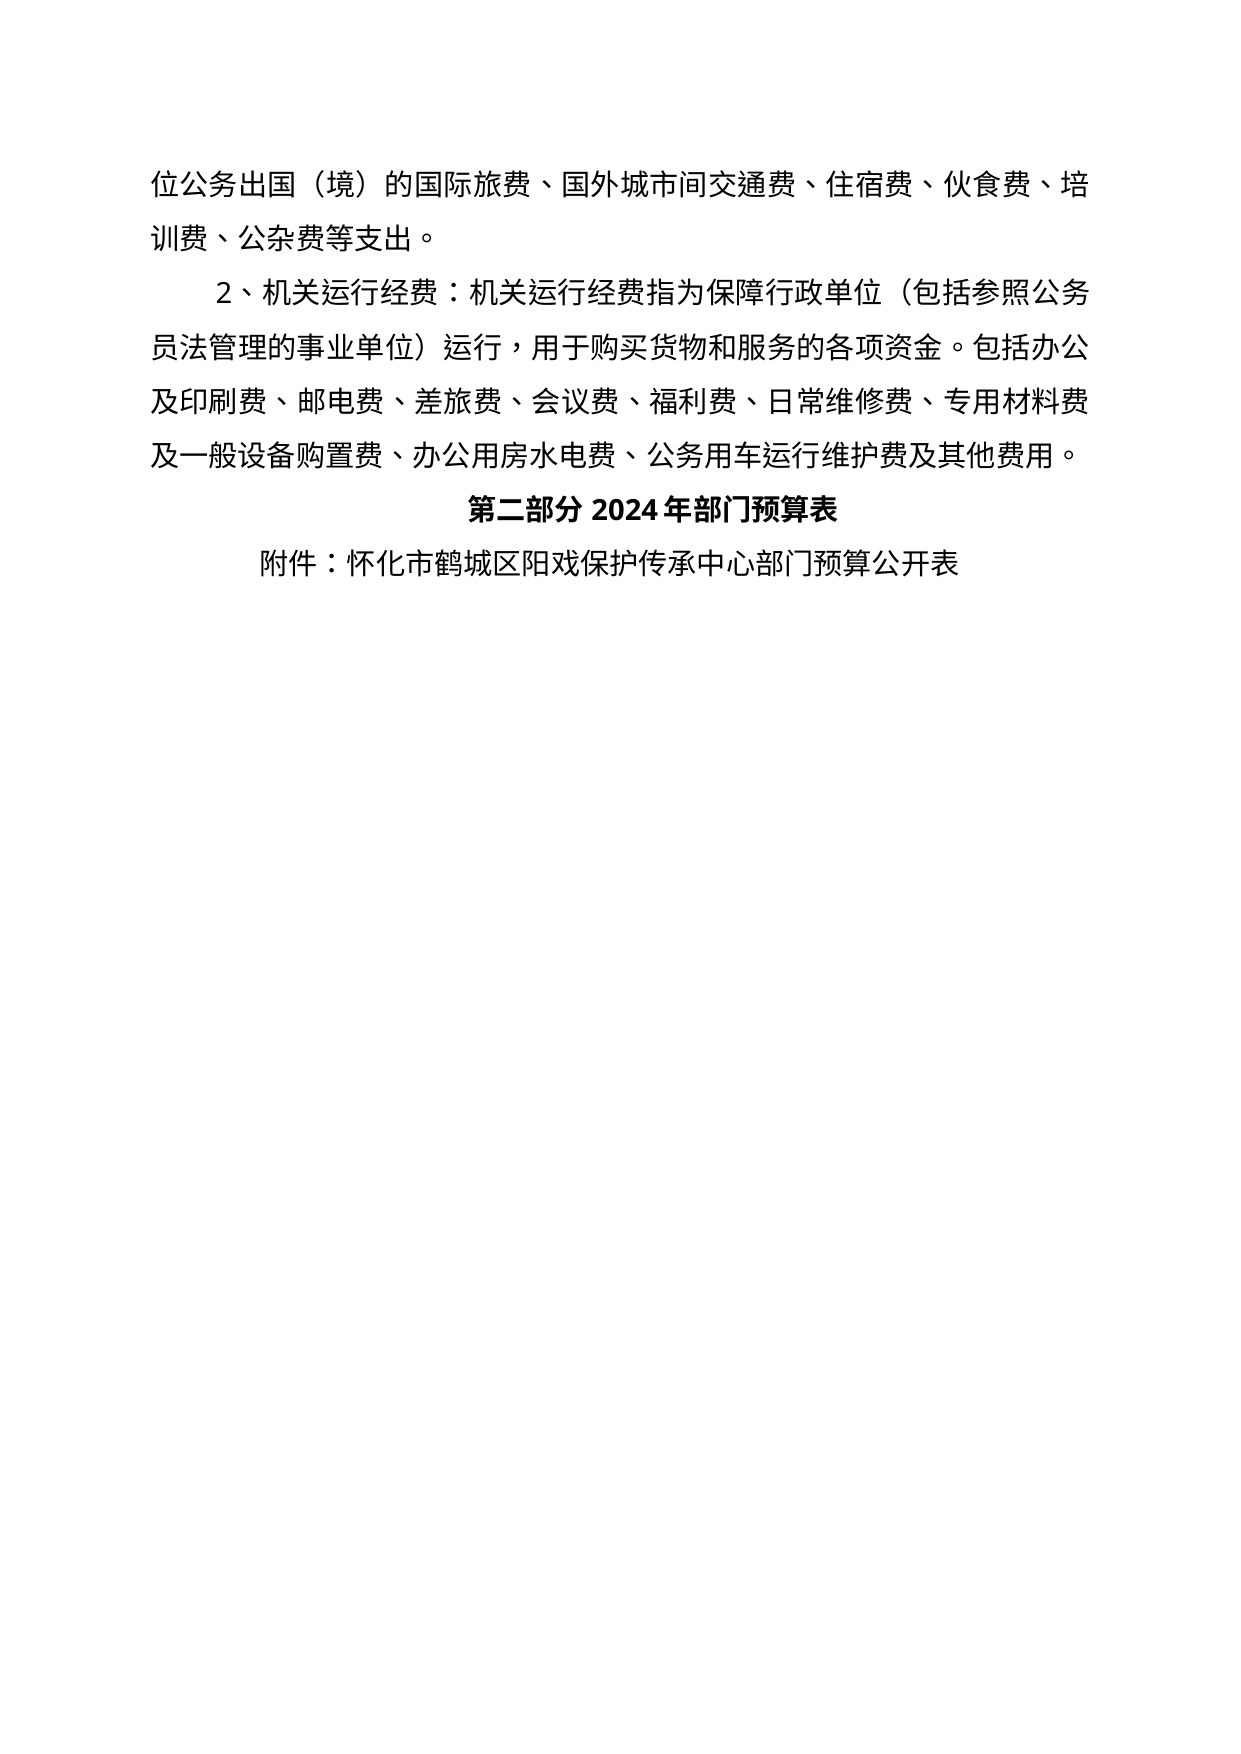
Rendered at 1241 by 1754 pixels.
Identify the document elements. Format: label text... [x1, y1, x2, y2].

text 第二部分 2024年部门预算表 [150, 475, 1090, 529]
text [150, 150, 1090, 258]
text 附件：怀化市鹤城区阳戏保护传承中心部门预算公开表 [150, 529, 1090, 583]
text 2、机关运行经费：机关运行经费指为保障行政单位（包括参照公务员法管理的事业单位）运行，用于购买货物和服务的各项资金。包括办公及印刷费、邮电费、差旅费、会议费、福利费、日常维修费、专用材料费及一般设备购置费、办公用房水电费、公务用车运行维护费及其他费用。 [150, 258, 1090, 475]
